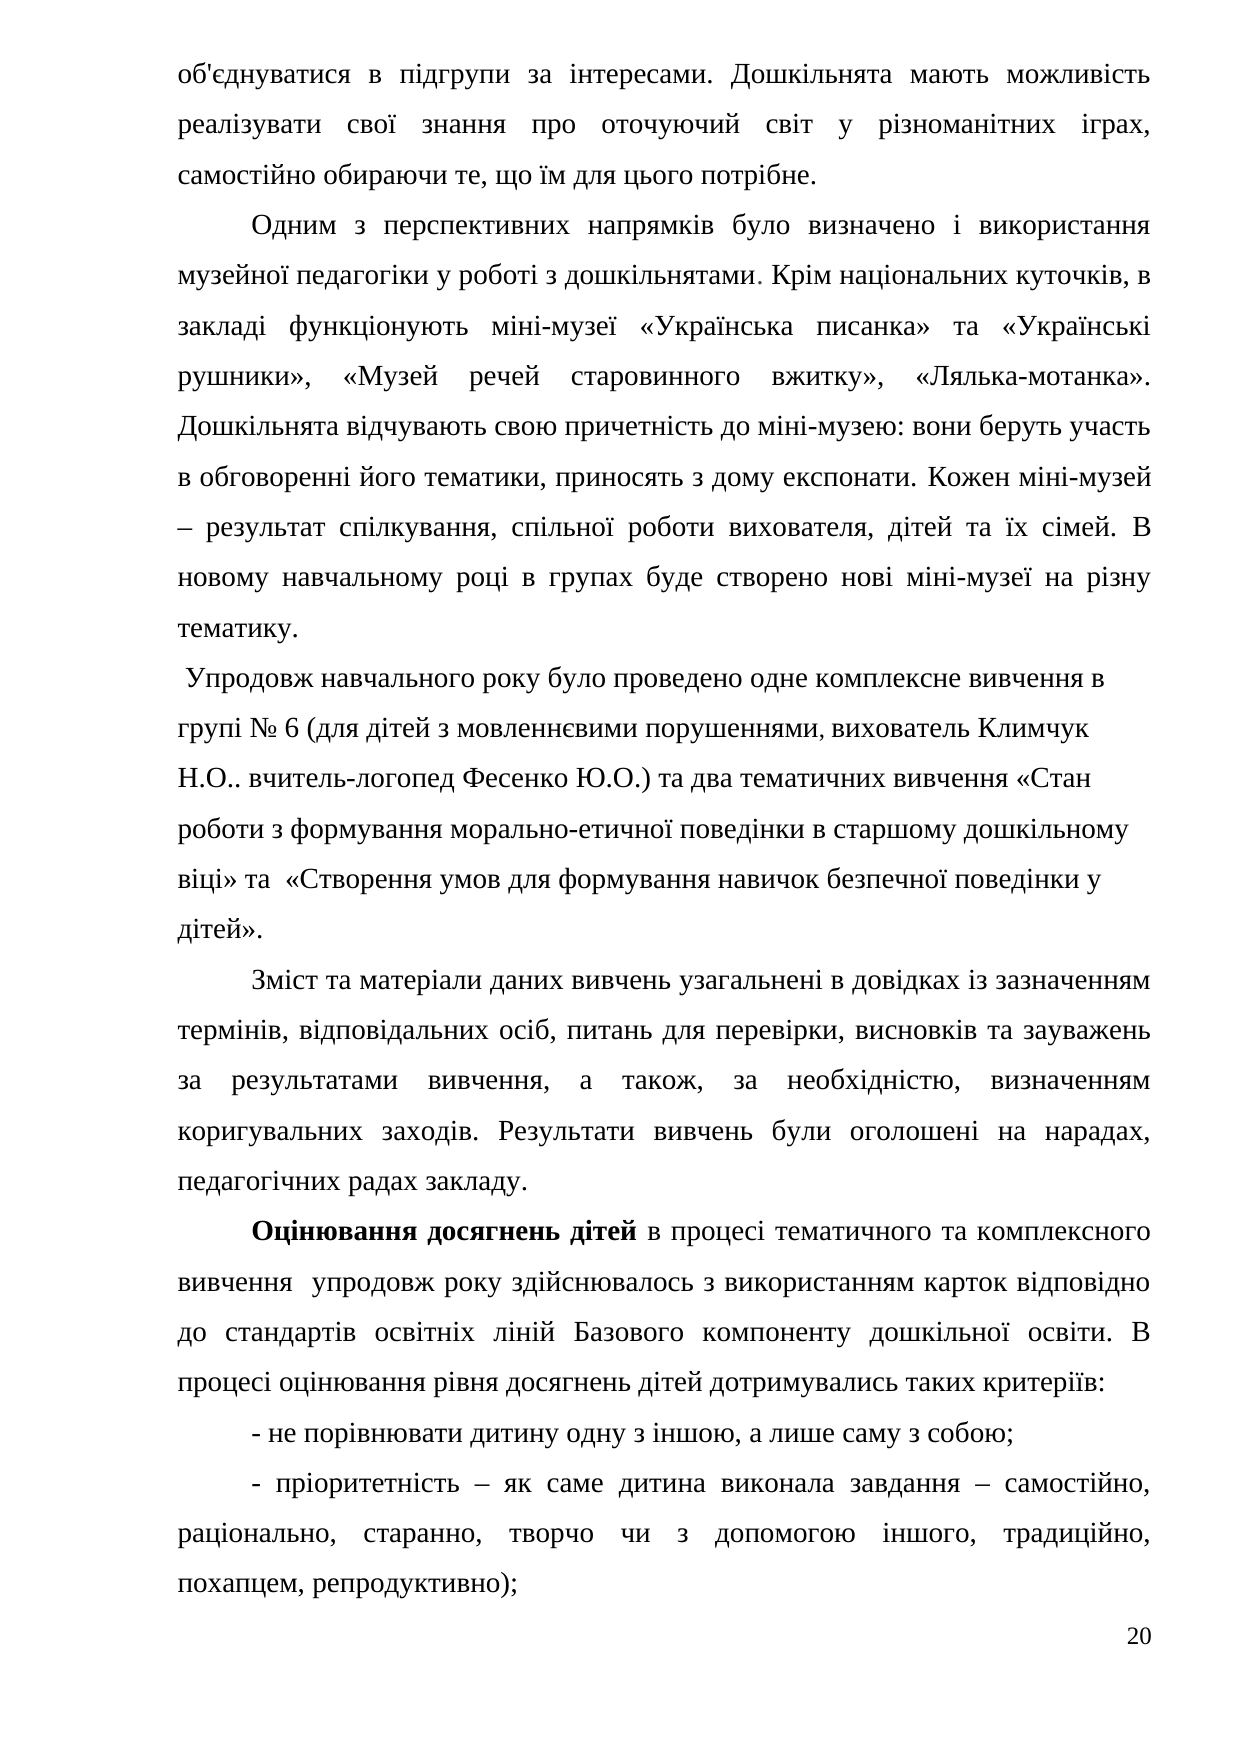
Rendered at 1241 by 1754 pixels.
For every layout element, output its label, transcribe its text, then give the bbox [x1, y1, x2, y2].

text - пріоритетність – як саме дитина виконала завдання – самостійно, раціонально, старанно, творчо чи з допомогою іншого, традиційно, похапцем, репродуктивно); [177, 1465, 1152, 1599]
text Одним з перспективних напрямків було визначено і використання музейної педагогіки у роботі з дошкільнятами. Крім національних куточків, в закладі функціонують міні-музеї «Українська писанка» та «Українські рушники», «Музей речей старовинного вжитку», «Лялька-мотанка». Дошкільнята відчувають свою причетність до міні-музею: вони беруть участь в обговоренні його тематики, приносять з дому експонати. Кожен міні-музей – результат спілкування, спільної роботи вихователя, дітей та їх сімей. В новому навчальному році в групах буде створено нові міні-музеї на різну тематику. [177, 207, 1152, 643]
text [177, 56, 1152, 190]
text - не порівнювати дитину одну з іншою, а лише саму з собою; [177, 1415, 1152, 1448]
text Упродовж навчального року було проведено одне комплексне вивчення в групі № 6 (для дітей з мовленнєвими порушеннями, вихователь Климчук Н.О.. вчитель-логопед Фесенко Ю.О.) та два тематичних вивчення «Стан роботи з формування морально-етичної поведінки в старшому дошкільному віці» та «Створення умов для формування навичок безпечної поведінки у дітей». [177, 660, 1152, 945]
text Зміст та матеріали даних вивчень узагальнені в довідках із зазначенням термінів, відповідальних осіб, питань для перевірки, висновків та зауважень за результатами вивчення, а також, за необхідністю, визначенням коригувальних заходів. Результати вивчень були оголошені на нарадах, педагогічних радах закладу. [177, 962, 1152, 1197]
text Оцінювання досягнень дітей в процесі тематичного та комплексного вивчення упродовж року здійснювалось з використанням карток відповідно до стандартів освітніх ліній Базового компоненту дошкільної освіти. В процесі оцінювання рівня досягнень дітей дотримувались таких критеріїв: [177, 1213, 1152, 1398]
